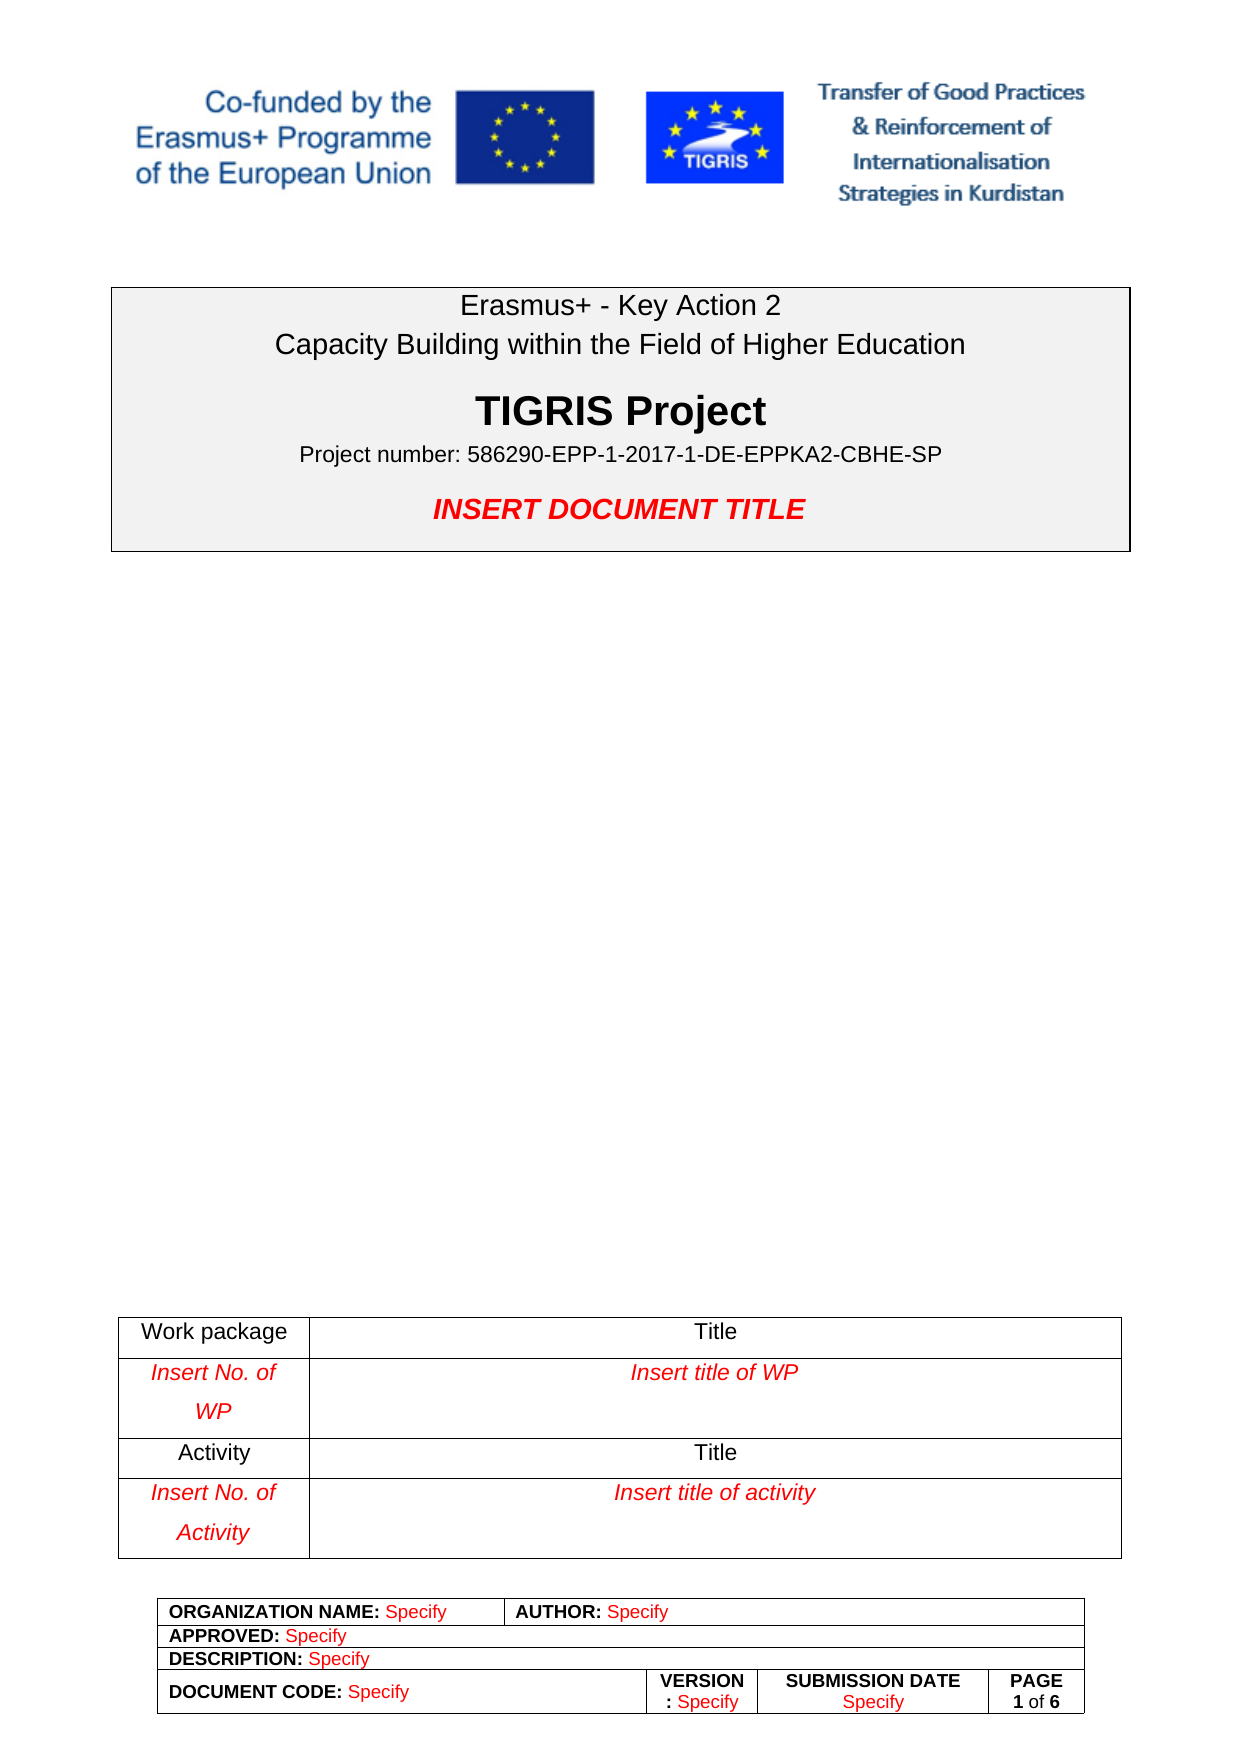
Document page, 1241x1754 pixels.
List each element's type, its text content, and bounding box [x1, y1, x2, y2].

picture [118, 73, 1106, 209]
table_header Work package [119, 1318, 309, 1358]
table_cell Title [310, 1439, 1121, 1478]
table_cell Insert No. of Activity [119, 1479, 309, 1558]
table_cell Insert title of activity [310, 1479, 1121, 1558]
table_header Erasmus+ - Key Action 2 Capacity Building within the Field of Higher Education TIGRIS Project Project number: 586290-EPP-1-2017-1-DE-EPPKA2-CBHE-SP INSERT DOCUMENT TITLE [112, 288, 1129, 551]
table_cell Activity [119, 1439, 309, 1478]
table_header Title [310, 1318, 1121, 1358]
table_cell Insert title of WP [310, 1359, 1121, 1438]
table_cell Insert No. of WP [119, 1359, 309, 1438]
